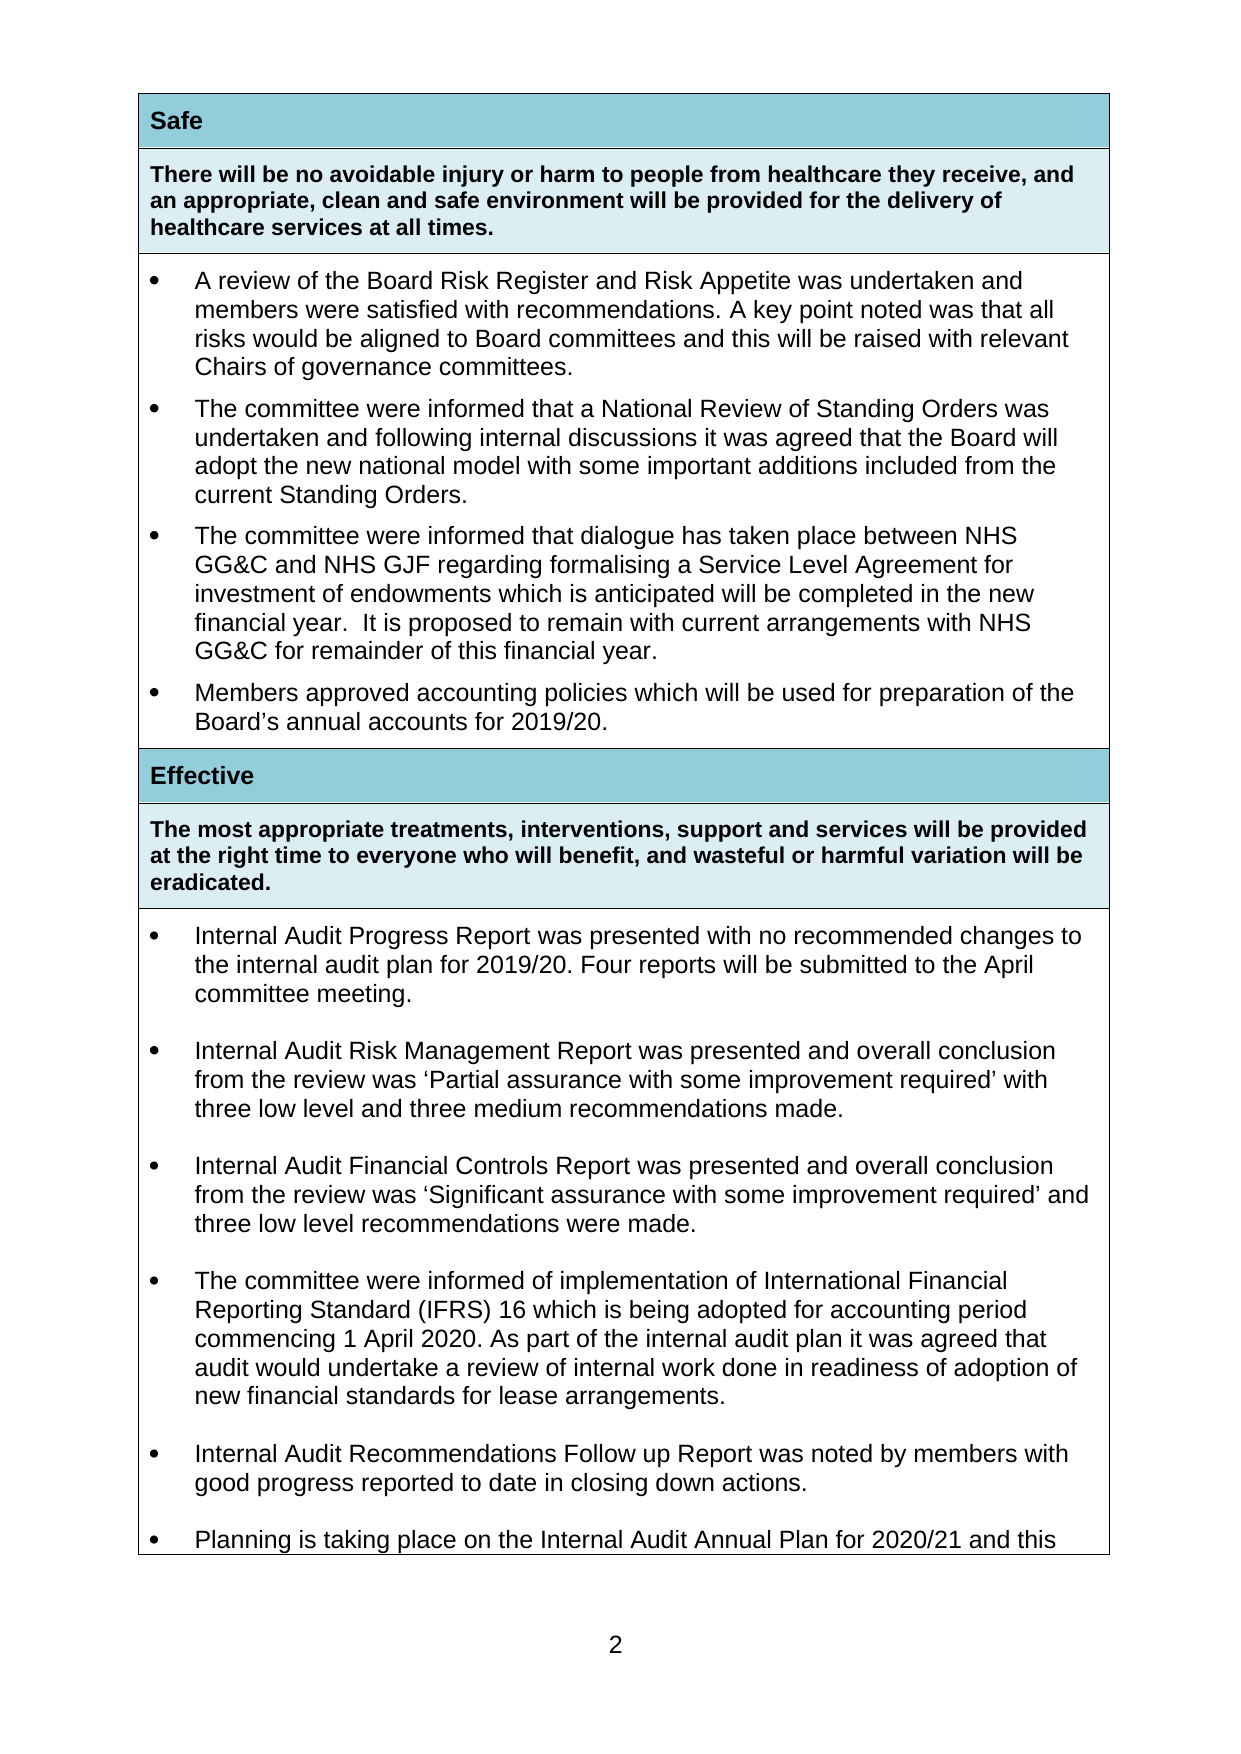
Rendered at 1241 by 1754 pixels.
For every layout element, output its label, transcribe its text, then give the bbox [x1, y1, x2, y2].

table_cell A review of the Board Risk Register and Risk Appetite was undertaken and members were satisfied with recommendations. A key point noted was that all risks would be aligned to Board committees and this will be raised with relevant Chairs of governance committees. The committee were informed that a National Review of Standing Orders was undertaken and following internal discussions it was agreed that the Board will adopt the new national model with some important additions included from the current Standing Orders. The committee were informed that dialogue has taken place between NHS GG&C and NHS GJF regarding formalising a Service Level Agreement for investment of endowments which is anticipated will be completed in the new financial year. It is proposed to remain with current arrangements with NHS GG&C for remainder of this financial year. Members approved accounting policies which will be used for preparation of the Board’s annual accounts for 2019/20. [139, 254, 1109, 748]
table_cell Safe [139, 94, 1109, 147]
table_cell There will be no avoidable injury or harm to people from healthcare they receive, and an appropriate, clean and safe environment will be provided for the delivery of healthcare services at all times. [139, 149, 1109, 252]
table_cell Effective [139, 749, 1109, 802]
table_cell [139, 909, 1109, 1554]
table_cell The most appropriate treatments, interventions, support and services will be provided at the right time to everyone who will benefit, and wasteful or harmful variation will be eradicated. [139, 804, 1109, 908]
